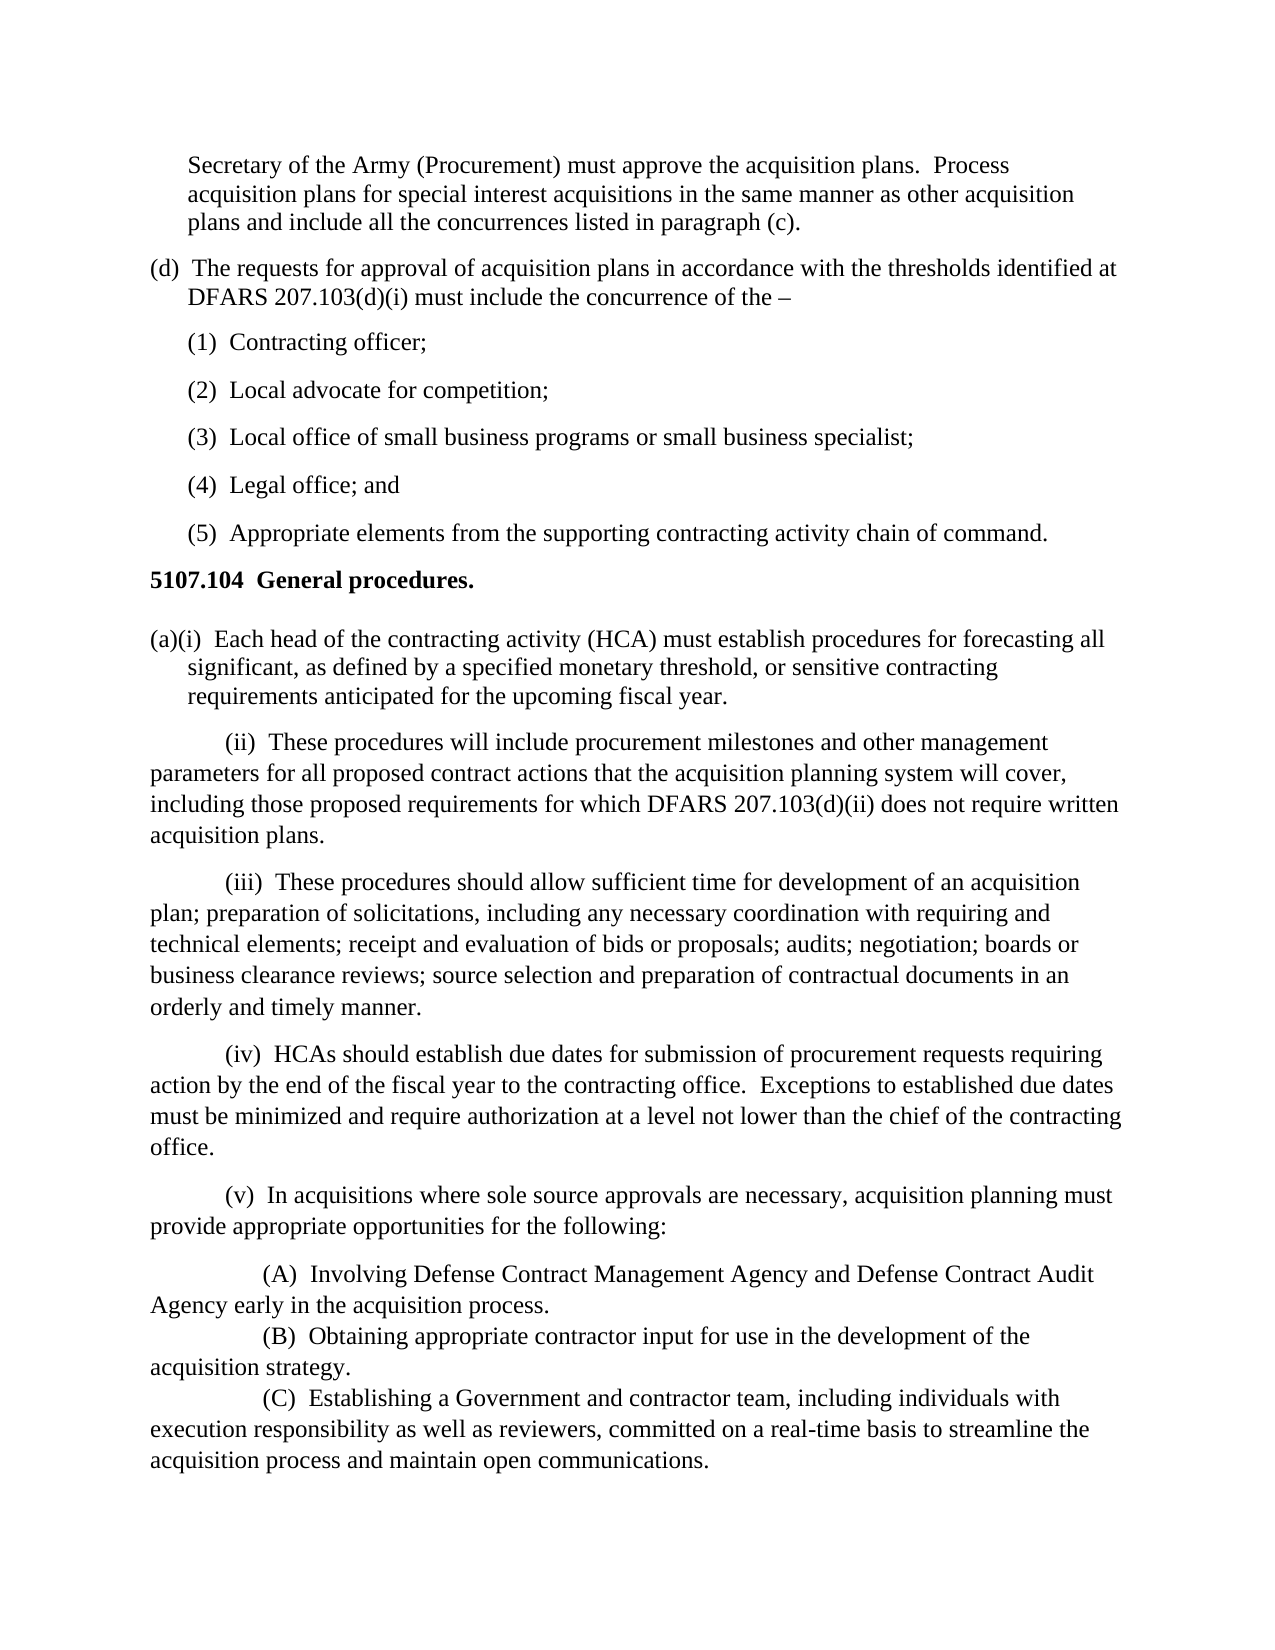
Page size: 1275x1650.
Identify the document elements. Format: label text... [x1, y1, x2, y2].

list (iv) HCAs should establish due dates for submission of procurement requests requiring action by the end of the fiscal year to the contracting office. Exceptions to established due dates must be minimized and require authorization at a level not lower than the chief of the contracting office. [150, 1039, 1125, 1161]
list (iii) These procedures should allow sufficient time for development of an acquisition plan; preparation of solicitations, including any necessary coordination with requiring and technical elements; receipt and evaluation of bids or proposals; audits; negotiation; boards or business clearance reviews; source selection and preparation of contractual documents in an orderly and timely manner. [150, 867, 1125, 1020]
list (C) Establishing a Government and contractor team, including individuals with execution responsibility as well as reviewers, committed on a real-time basis to streamline the acquisition process and maintain open communications. [150, 1383, 1125, 1474]
subtitle 5107.104 General procedures. [150, 566, 1125, 594]
list (a)(i) Each head of the contracting activity (HCA) must establish procedures for forecasting all significant, as defined by a specified monetary threshold, or sensitive contracting requirements anticipated for the upcoming fiscal year. [150, 624, 1125, 710]
list (ii) These procedures will include procurement milestones and other management parameters for all proposed contract actions that the acquisition planning system will cover, including those proposed requirements for which DFARS 207.103(d)(ii) does not require written acquisition plans. [150, 727, 1125, 848]
list (5) Appropriate elements from the supporting contracting activity chain of command. [150, 518, 1125, 547]
list (3) Local office of small business programs or small business specialist; [150, 422, 1125, 451]
list (2) Local advocate for competition; [150, 375, 1125, 403]
list (d) The requests for approval of acquisition plans in accordance with the thresholds identified at DFARS 207.103(d)(i) must include the concurrence of the – [150, 253, 1125, 310]
list (1) Contracting officer; [150, 327, 1125, 356]
list (A) Involving Defense Contract Management Agency and Defense Contract Audit Agency early in the acquisition process. [150, 1259, 1125, 1319]
list (v) In acquisitions where sole source approvals are necessary, acquisition planning must provide appropriate opportunities for the following: [150, 1180, 1125, 1240]
list (B) Obtaining appropriate contractor input for use in the development of the acquisition strategy. [150, 1321, 1125, 1381]
list (4) Legal office; and [150, 470, 1125, 499]
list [150, 150, 1125, 236]
